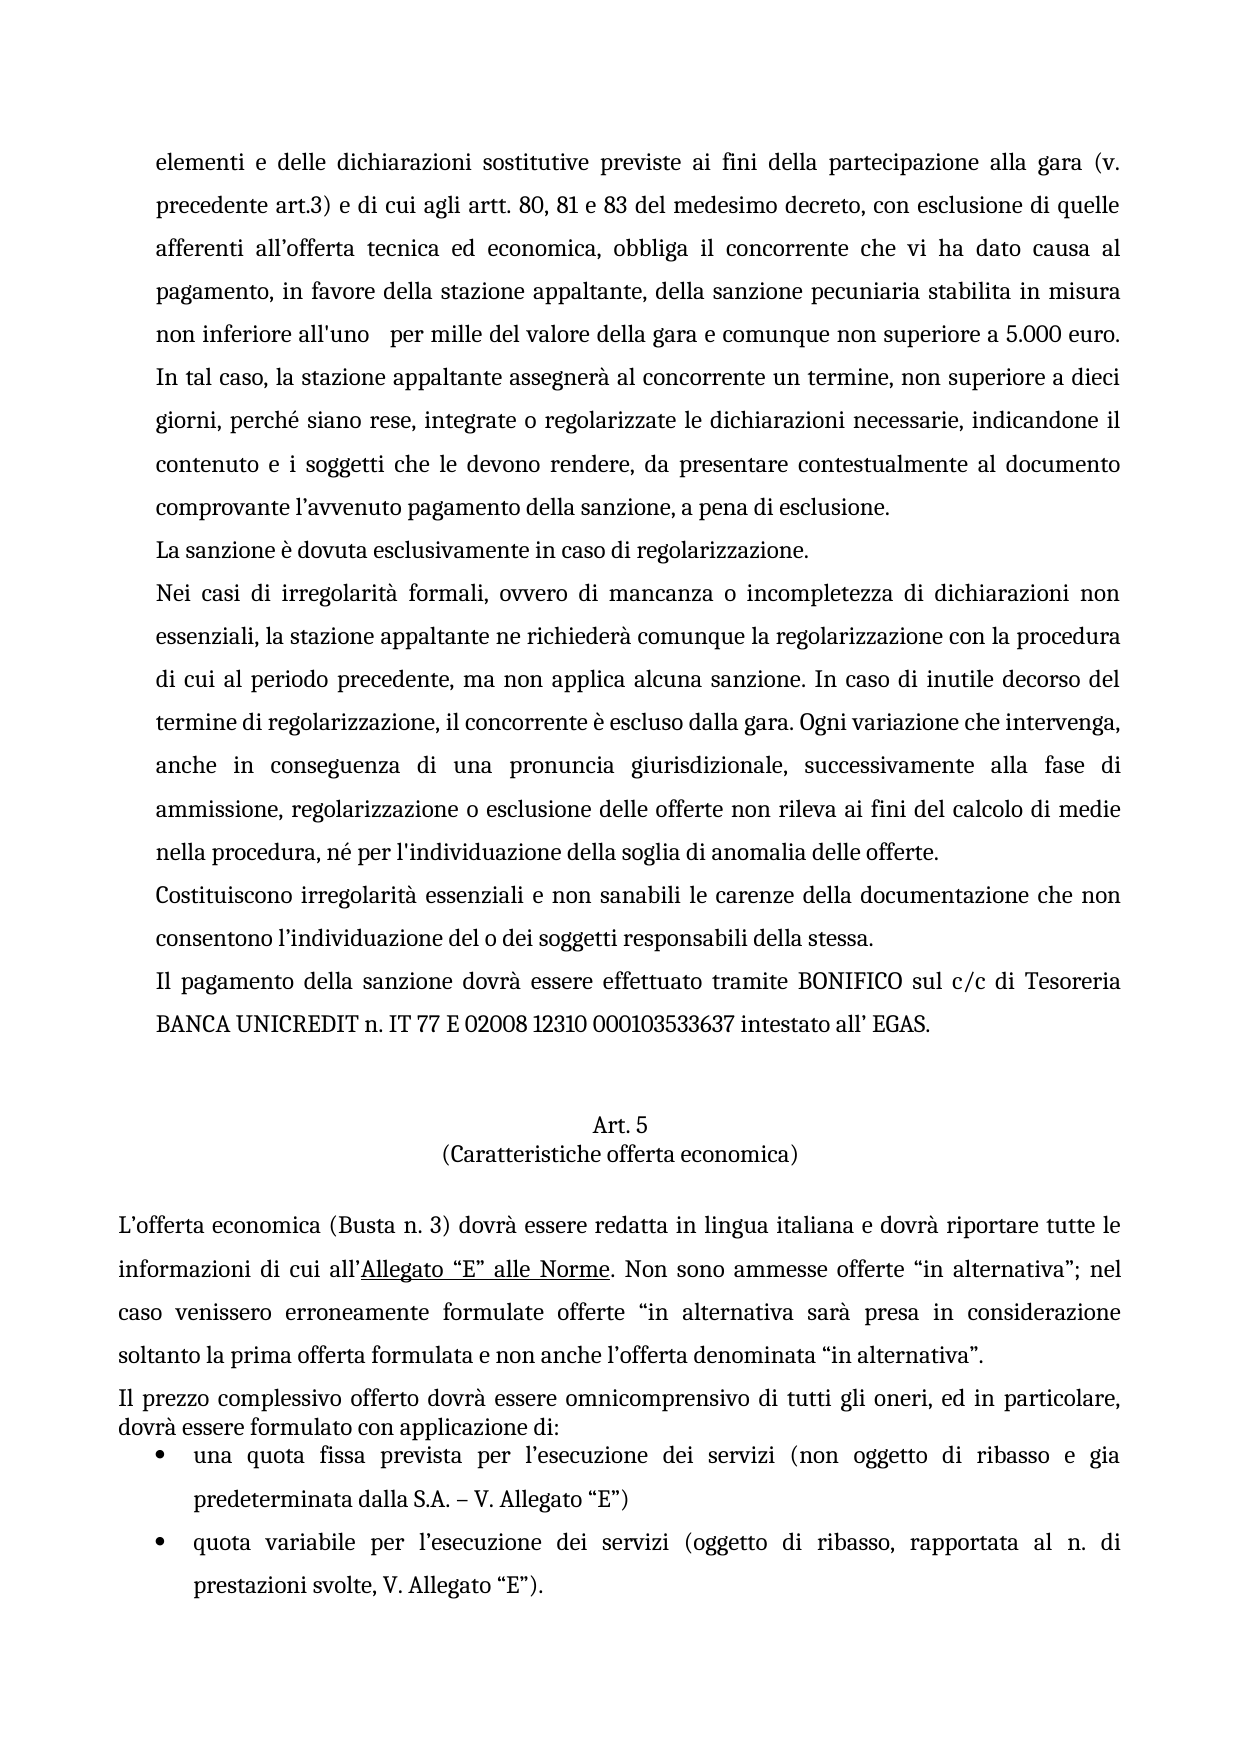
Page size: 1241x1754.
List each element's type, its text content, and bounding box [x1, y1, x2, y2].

text Costituiscono irregolarità essenziali e non sanabili le carenze della documentazione che non consentono l’individuazione del o dei soggetti responsabili della stessa. [156, 881, 1122, 953]
list quota variabile per l’esecuzione dei servizi (oggetto di ribasso, rapportata al n. di prestazioni svolte, V. Allegato “E”). [156, 1528, 1122, 1599]
text La sanzione è dovuta esclusivamente in caso di regolarizzazione. [156, 536, 1122, 564]
text Il pagamento della sanzione dovrà essere effettuato tramite BONIFICO sul c/c di Tesoreria BANCA UNICREDIT n. IT 77 E 02008 12310 000103533637 intestato all’ EGAS. [156, 967, 1122, 1039]
text Art. 5 [118, 1111, 1122, 1139]
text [156, 148, 1122, 521]
list Il prezzo complessivo offerto dovrà essere omnicomprensivo di tutti gli oneri, ed in particolare, dovrà essere formulato con applicazione di: [118, 1384, 1122, 1441]
text L’offerta economica (Busta n. 3) dovrà essere redatta in lingua italiana e dovrà riportare tutte le informazioni di cui all’Allegato “E” alle Norme. Non sono ammesse offerte “in alternativa”; nel caso venissero erroneamente formulate offerte “in alternativa sarà presa in considerazione soltanto la prima offerta formulata e non anche l’offerta denominata “in alternativa”. [118, 1211, 1122, 1369]
text Nei casi di irregolarità formali, ovvero di mancanza o incompletezza di dichiarazioni non essenziali, la stazione appaltante ne richiederà comunque la regolarizzazione con la procedura di cui al periodo precedente, ma non applica alcuna sanzione. In caso di inutile decorso del termine di regolarizzazione, il concorrente è escluso dalla gara. Ogni variazione che intervenga, anche in conseguenza di una pronuncia giurisdizionale, successivamente alla fase di ammissione, regolarizzazione o esclusione delle offerte non rileva ai fini del calcolo di medie nella procedura, né per l'individuazione della soglia di anomalia delle offerte. [156, 579, 1122, 866]
list una quota fissa prevista per l’esecuzione dei servizi (non oggetto di ribasso e gia predeterminata dalla S.A. – V. Allegato “E”) [156, 1441, 1122, 1513]
text (Caratteristiche offerta economica) [118, 1139, 1122, 1168]
